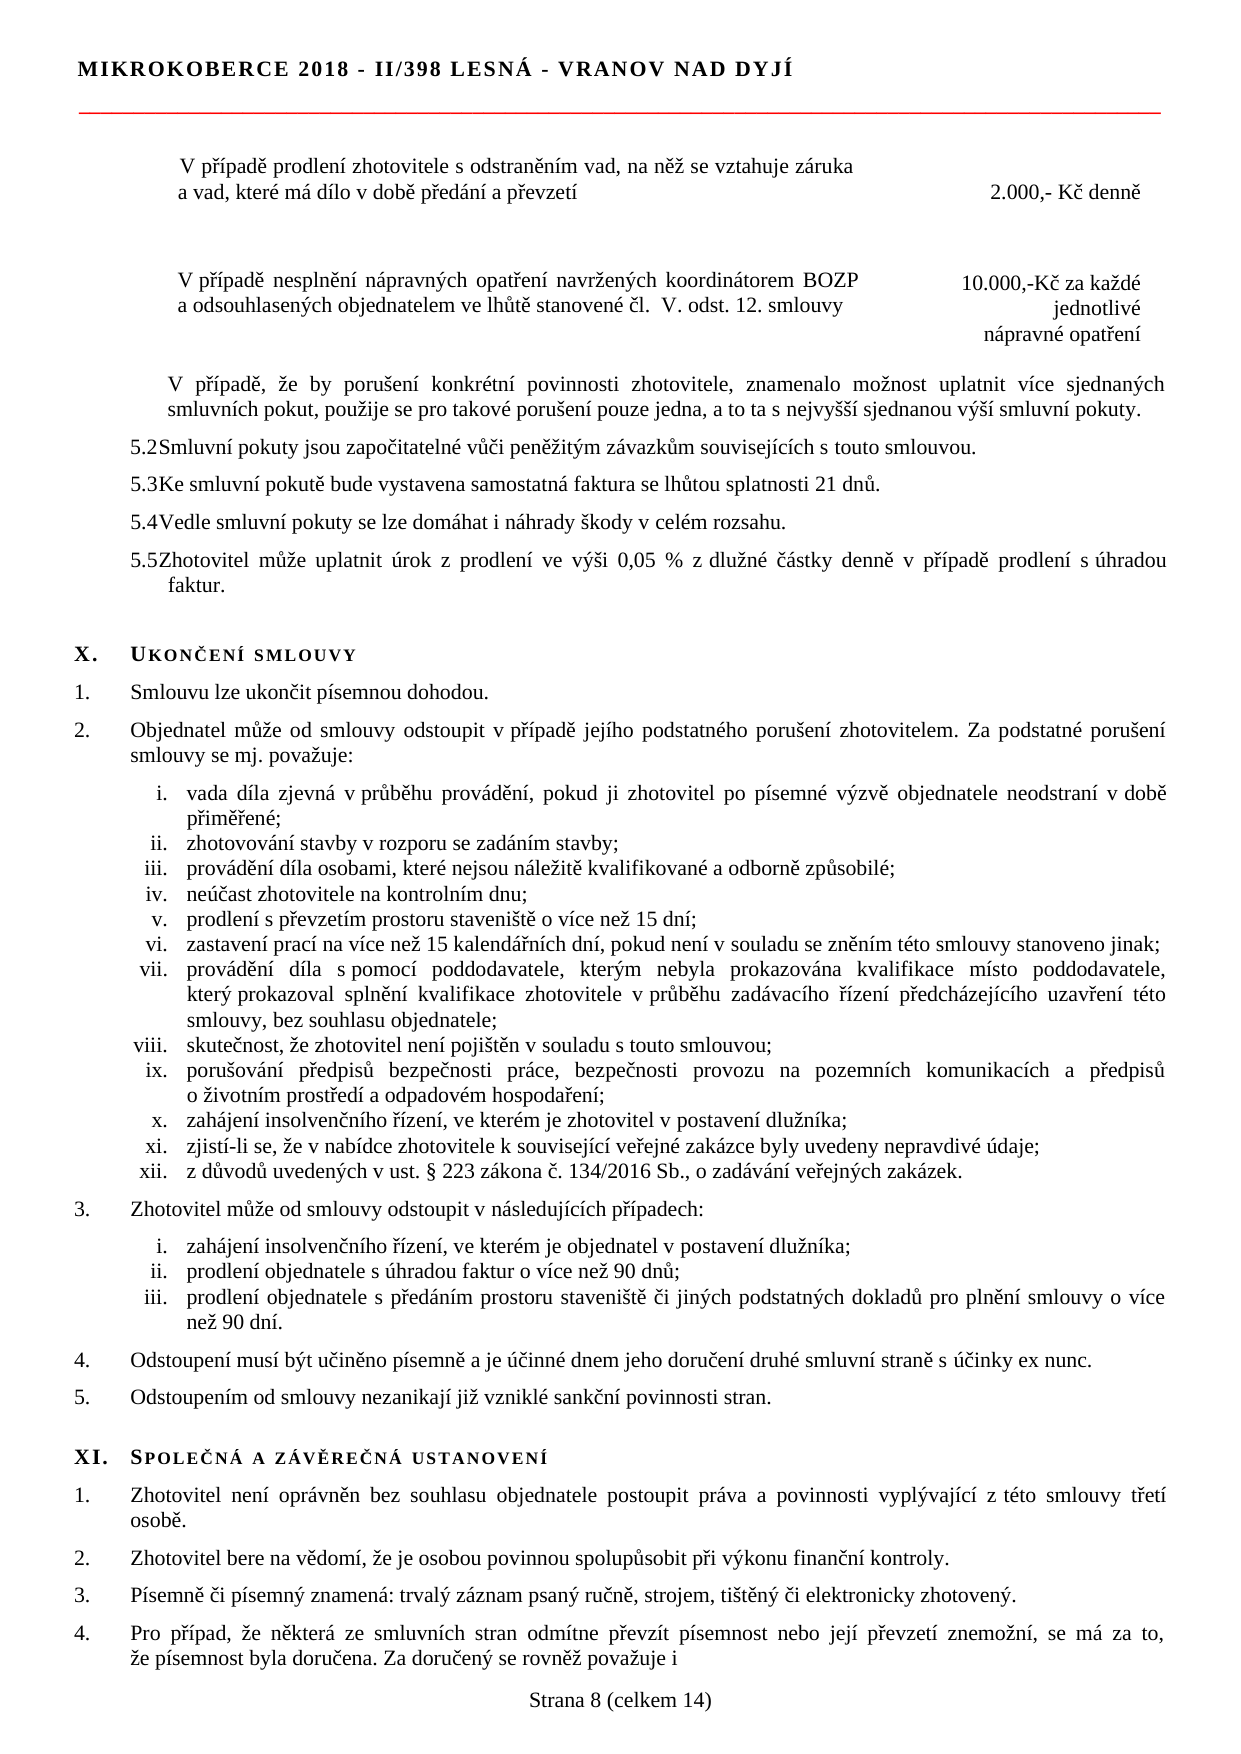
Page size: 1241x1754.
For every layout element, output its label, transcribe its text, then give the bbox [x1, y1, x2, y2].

list Ke smluvní pokutě bude vystavena samostatná faktura se lhůtou splatnosti 21 dnů. [130, 471, 1167, 497]
list prodlení objednatele s předáním prostoru staveniště či jiných podstatných dokladů pro plnění smlouvy o více než 90 dní. [168, 1284, 1167, 1334]
list Zhotovitel může od smlouvy odstoupit v následujících případech: [74, 1196, 1167, 1221]
list Odstoupením od smlouvy nezanikají již vzniklé sankční povinnosti stran. [74, 1384, 1167, 1409]
list vada díla zjevná v průběhu provádění, pokud ji zhotovitel po písemné výzvě objednatele neodstraní v době přiměřené; [168, 780, 1167, 830]
list z důvodů uvedených v ust. § 223 zákona č. 134/2016 Sb., o zadávání veřejných zakázek. [168, 1158, 1167, 1183]
table_cell V případě prodlení zhotovitele s odstraněním vad, na něž se vztahuje záruka a vad, které má dílo v době předání a převzetí [111, 141, 871, 216]
list Písemně či písemný znamená: trvalý záznam psaný ručně, strojem, tištěný či elektronicky zhotovený. [74, 1582, 1167, 1608]
list Vedle smluvní pokuty se lze domáhat i náhrady škody v celém rozsahu. [130, 509, 1167, 534]
list skutečnost, že zhotovitel není pojištěn v souladu s touto smlouvou; [168, 1032, 1167, 1057]
list Zhotovitel bere na vědomí, že je osobou povinnou spolupůsobit při výkonu finanční kontroly. [74, 1545, 1167, 1570]
list prodlení s převzetím prostoru staveniště o více než 15 dní; [168, 906, 1167, 931]
list provádění díla osobami, které nejsou náležitě kvalifikované a odborně způsobilé; [168, 855, 1167, 881]
list Smluvní pokuty jsou započitatelné vůči peněžitým závazkům souvisejících s touto smlouvou. [130, 434, 1167, 459]
list zjistí-li se, že v nabídce zhotovitele k související veřejné zakázce byly uvedeny nepravdivé údaje; [168, 1133, 1167, 1158]
list Společná a závěrečná ustanovení [74, 1444, 1167, 1469]
list Zhotovitel může uplatnit úrok z prodlení ve výši 0,05 % z dlužné částky denně v případě prodlení s úhradou faktur. [130, 547, 1167, 597]
list neúčast zhotovitele na kontrolním dnu; [168, 881, 1167, 906]
list zastavení prací na více než 15 kalendářních dní, pokud není v souladu se zněním této smlouvy stanoveno jinak; [168, 931, 1167, 956]
list zhotovování stavby v rozporu se zadáním stavby; [168, 830, 1167, 855]
table_cell 2.000,- Kč denně [871, 141, 1152, 216]
list prodlení objednatele s úhradou faktur o více než 90 dnů; [168, 1258, 1167, 1284]
list Smlouvu lze ukončit písemnou dohodou. [74, 679, 1167, 704]
list Odstoupení musí být učiněno písemně a je účinné dnem jeho doručení druhé smluvní straně s účinky ex nunc. [74, 1347, 1167, 1372]
list Pro případ, že některá ze smluvních stran odmítne převzít písemnost nebo její převzetí znemožní, se má za to, že písemnost byla doručena. Za doručený se rovněž považuje i [74, 1620, 1167, 1671]
list Objednatel může od smlouvy odstoupit v případě jejího podstatného porušení zhotovitelem. Za podstatné porušení smlouvy se mj. považuje: [74, 717, 1167, 767]
text V případě, že by porušení konkrétní povinnosti zhotovitele, znamenalo možnost uplatnit více sjednaných smluvních pokut, použije se pro takové porušení pouze jedna, a to ta s nejvyšší sjednanou výší smluvní pokuty. [167, 371, 1167, 421]
list zahájení insolvenčního řízení, ve kterém je zhotovitel v postavení dlužníka; [168, 1107, 1167, 1133]
list zahájení insolvenčního řízení, ve kterém je objednatel v postavení dlužníka; [168, 1233, 1167, 1258]
list provádění díla s pomocí poddodavatele, kterým nebyla prokazována kvalifikace místo poddodavatele, který prokazoval splnění kvalifikace zhotovitele v průběhu zadávacího řízení předcházejícího uzavření této smlouvy, bez souhlasu objednatele; [168, 956, 1167, 1032]
list porušování předpisů bezpečnosti práce, bezpečnosti provozu na pozemních komunikacích a předpisů o životním prostředí a odpadovém hospodaření; [168, 1057, 1167, 1107]
table_cell 10.000,-Kč za každé jednotlivé nápravné opatření [871, 216, 1152, 358]
list Zhotovitel není oprávněn bez souhlasu objednatele postoupit práva a povinnosti vyplývající z této smlouvy třetí osobě. [74, 1482, 1167, 1532]
table_cell V případě nesplnění nápravných opatření navržených koordinátorem BOZP a odsouhlasených objednatelem ve lhůtě stanovené čl. V. odst. 12. smlouvy [111, 216, 871, 358]
list Ukončení smlouvy [74, 641, 1167, 667]
